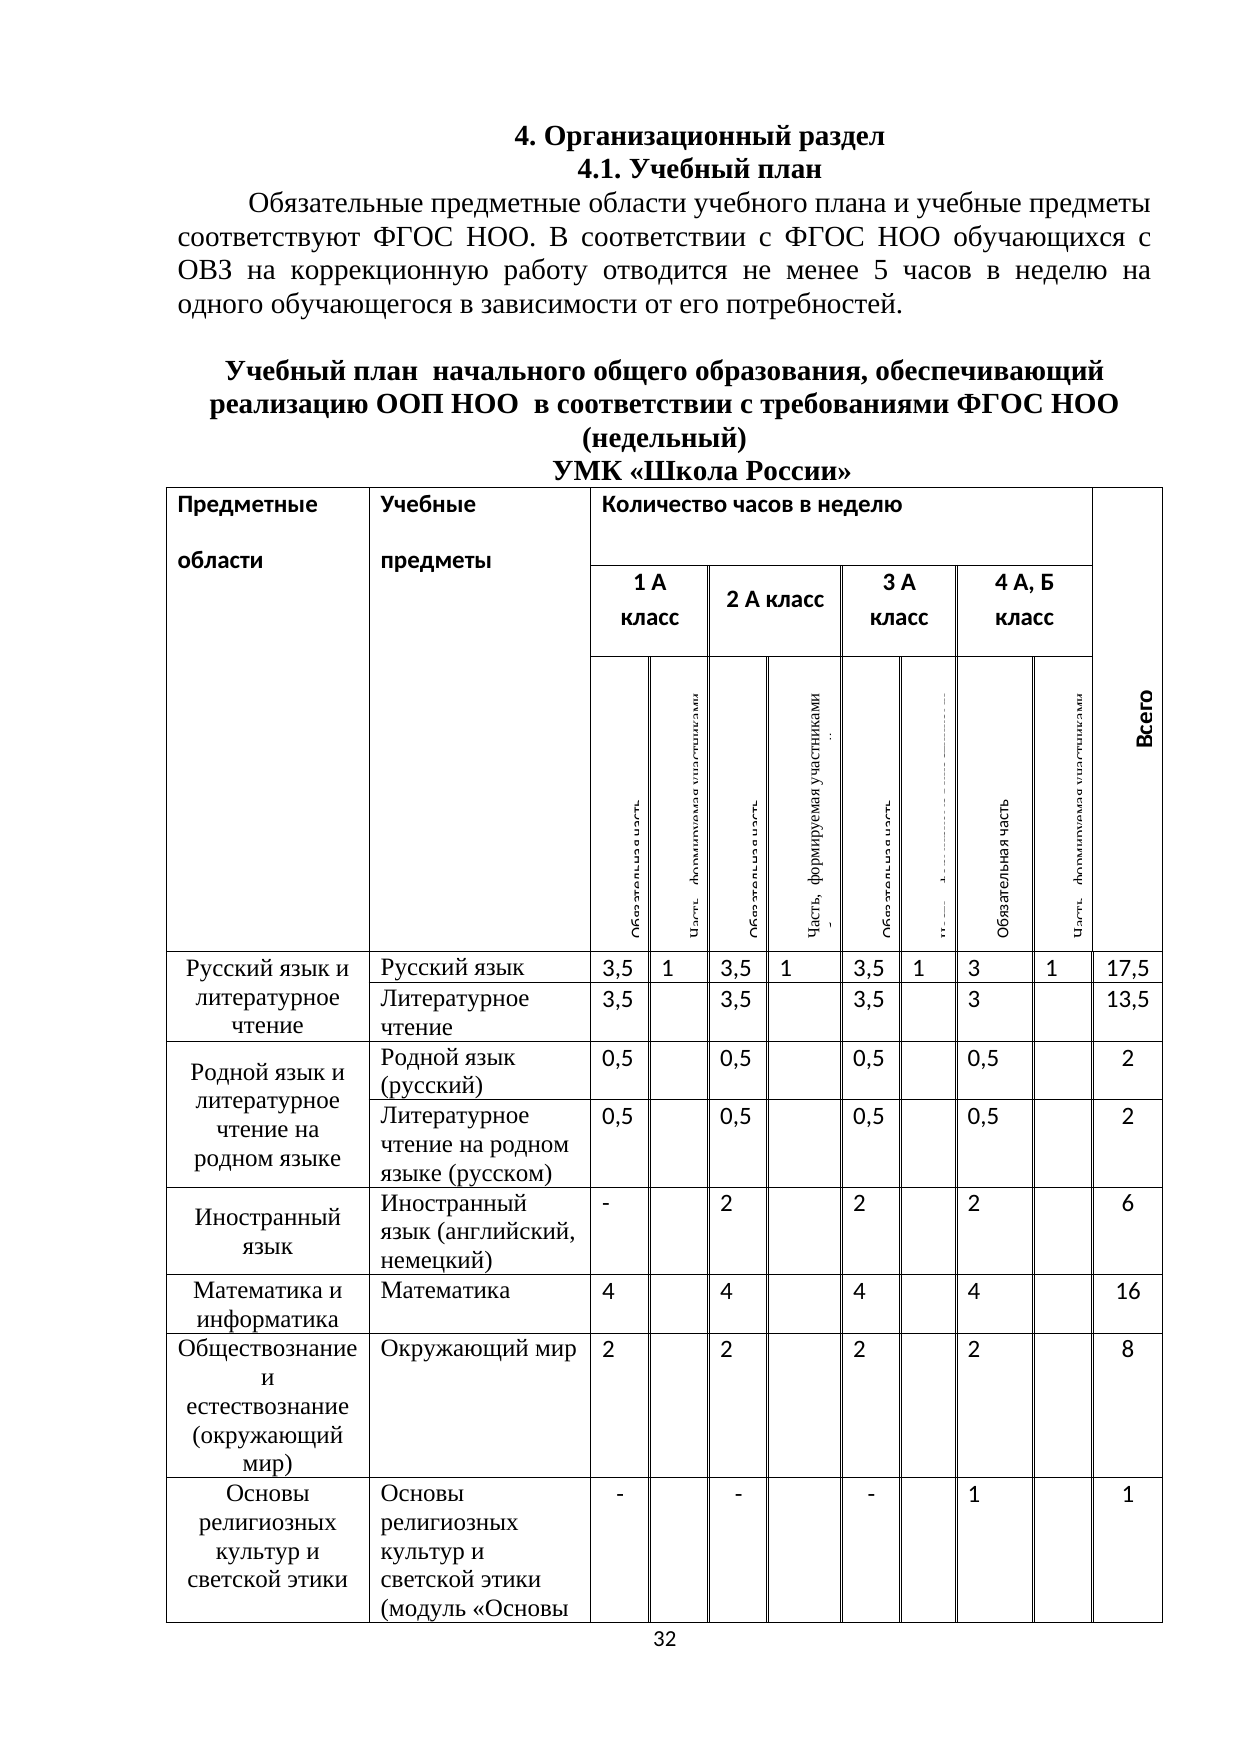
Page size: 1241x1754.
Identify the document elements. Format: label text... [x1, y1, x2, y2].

table_cell 2 [1094, 1042, 1162, 1099]
table_cell [769, 1042, 840, 1099]
table_cell [1035, 1042, 1091, 1099]
table_cell [902, 1275, 955, 1332]
table_cell Часть, формируемая участниками образовательных отношений [1035, 657, 1092, 951]
table_cell [902, 1334, 955, 1477]
table_cell 4 [958, 1275, 1032, 1332]
table_cell 3,5 [710, 952, 766, 982]
table_cell [651, 1478, 707, 1622]
text 4.1. Учебный план [177, 152, 1152, 185]
text Обязательные предметные области учебного плана и учебные предметы соответствуют ФГОС НОО. В соответствии с ФГОС НОО обучающихся с ОВЗ на коррекционную работу отводится не менее 5 часов в неделю на одного обучающегося в зависимости от его потребностей. [177, 185, 1152, 319]
table_cell [651, 1275, 707, 1332]
table_header Всего [1093, 488, 1162, 951]
table_cell 3 А класс [843, 566, 955, 656]
table_cell 1 А класс [591, 566, 707, 656]
table_cell 2 [843, 1334, 899, 1477]
table_header Количество часов в неделю [591, 488, 1092, 565]
table_cell 2 [591, 1334, 648, 1477]
table_cell 3,5 [843, 952, 899, 982]
table_cell 13,5 [1094, 983, 1162, 1041]
table_cell 2 [710, 1188, 766, 1274]
table_cell 4 А, Б класс [958, 566, 1092, 656]
table_cell 1 [1035, 952, 1091, 982]
table_cell 1 [958, 1478, 1032, 1622]
table_cell Обязательная часть [958, 657, 1032, 951]
table_cell Обязательная часть [843, 657, 899, 951]
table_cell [370, 1478, 590, 1622]
table_cell 3,5 [843, 983, 899, 1041]
table_cell 17,5 [1094, 952, 1162, 982]
table_cell Русский язык [370, 952, 590, 982]
table_cell 0,5 [591, 1042, 648, 1099]
table_cell [651, 983, 707, 1041]
table_cell Иностранный язык [167, 1188, 369, 1274]
table_cell 2 [710, 1334, 766, 1477]
table_cell [769, 1188, 840, 1274]
table_cell 1 [651, 952, 707, 982]
table_cell 4 [710, 1275, 766, 1332]
table_cell 4 [591, 1275, 648, 1332]
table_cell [167, 1478, 369, 1622]
table_cell 3,5 [591, 983, 648, 1041]
text 4. Организационный раздел [177, 118, 1152, 152]
table_cell 1 [902, 952, 955, 982]
table_cell 2 А класс [710, 566, 840, 656]
table_cell 2 [843, 1188, 899, 1274]
table_cell [902, 1042, 955, 1099]
table_cell Обязательная часть [710, 657, 766, 951]
text УМК «Школа России» [177, 453, 1152, 487]
table_cell [902, 1100, 955, 1187]
table_cell 8 [1094, 1334, 1162, 1477]
table_cell Обязательная часть [591, 657, 648, 951]
table_cell [902, 1188, 955, 1274]
table_cell Родной язык и литературное чтение на родном языке [167, 1042, 369, 1187]
table_cell Родной язык (русский) [370, 1042, 590, 1099]
table_header Предметные области [167, 488, 369, 951]
table_cell 0,5 [843, 1042, 899, 1099]
table_cell [769, 1100, 840, 1187]
table_cell 0,5 [591, 1100, 648, 1187]
table_cell [651, 1042, 707, 1099]
table_cell - [710, 1478, 766, 1622]
table_cell - [591, 1188, 648, 1274]
table_cell - [591, 1478, 648, 1622]
table_cell [651, 1100, 707, 1187]
table_cell 6 [1094, 1188, 1162, 1274]
table_cell [651, 1334, 707, 1477]
table_cell [902, 1478, 955, 1622]
table_cell 3 [958, 983, 1032, 1041]
table_cell [1035, 983, 1091, 1041]
table_cell 3,5 [710, 983, 766, 1041]
table_cell 0,5 [958, 1042, 1032, 1099]
table_cell [769, 1275, 840, 1332]
table_cell Иностранный язык (английский, немецкий) [370, 1188, 590, 1274]
table_cell 4 [843, 1275, 899, 1332]
table_cell 1 [1094, 1478, 1162, 1622]
table_cell [902, 983, 955, 1041]
table_cell Математика и информатика [167, 1275, 369, 1332]
table_cell 2 [958, 1188, 1032, 1274]
table_cell 3 [958, 952, 1032, 982]
table_cell 3,5 [591, 952, 648, 982]
table_cell 0,5 [958, 1100, 1032, 1187]
table_cell [651, 1188, 707, 1274]
table_cell [769, 1334, 840, 1477]
table_cell Литературное чтение на родном языке (русском) [370, 1100, 590, 1187]
table_cell 2 [1094, 1100, 1162, 1187]
table_cell [1035, 1334, 1091, 1477]
table_cell [769, 983, 840, 1041]
table_cell [769, 1478, 840, 1622]
table_cell Русский язык и литературное чтение [167, 952, 369, 1041]
table_cell Литературное чтение [370, 983, 590, 1041]
table_cell Часть, формируемая участниками образовательных отношений [769, 657, 840, 951]
table_cell [1035, 1188, 1091, 1274]
table_cell [1035, 1275, 1091, 1332]
table_cell [1035, 1100, 1091, 1187]
table_cell 0,5 [710, 1100, 766, 1187]
table_cell 0,5 [843, 1100, 899, 1187]
table_cell 16 [1094, 1275, 1162, 1332]
table_cell Обществознание и естествознание (окружающий мир) [167, 1334, 369, 1477]
table_cell Часть, формируемая участниками образовательных отношений [651, 657, 707, 951]
table_header Учебные предметы [370, 488, 590, 951]
table_cell Часть, формируемая участниками образовательных отношений [902, 657, 955, 951]
table_cell Окружающий мир [370, 1334, 590, 1477]
table_cell - [843, 1478, 899, 1622]
table_cell 2 [958, 1334, 1032, 1477]
table_cell 1 [769, 952, 840, 982]
table_cell [1035, 1478, 1091, 1622]
table_cell Математика [370, 1275, 590, 1332]
table_cell 0,5 [710, 1042, 766, 1099]
text Учебный план начального общего образования, обеспечивающий реализацию ООП НОО в соответствии с требованиями ФГОС НОО (недельный) [177, 353, 1152, 453]
